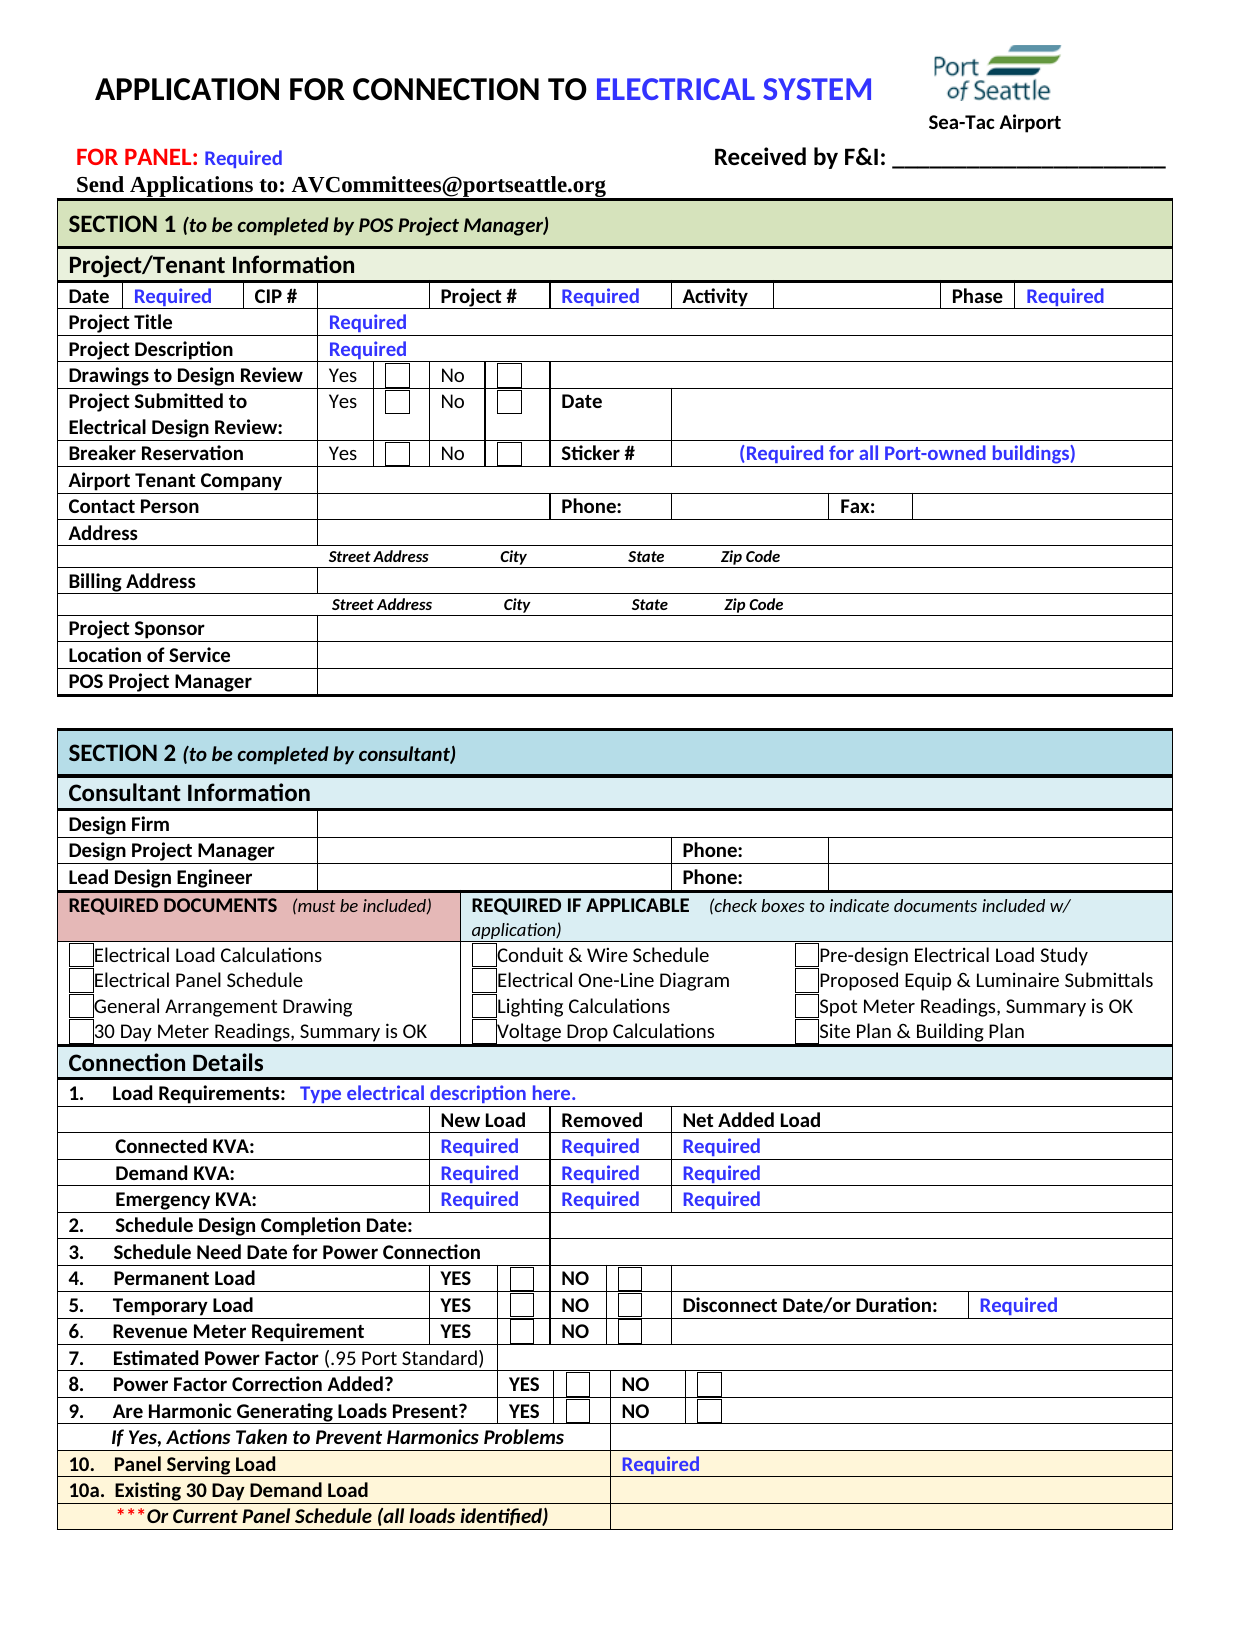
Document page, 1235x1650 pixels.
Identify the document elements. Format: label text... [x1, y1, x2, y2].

table_cell [642, 1319, 671, 1344]
table_cell Proposed Equip & Luminaire Submittals [819, 968, 1172, 993]
table_cell Voltage Drop Calculations [461, 1018, 782, 1044]
table_cell Phone: [672, 838, 828, 863]
table_cell Required [1015, 283, 1172, 308]
table_cell Phase [941, 283, 1014, 308]
table_cell Date [58, 283, 122, 308]
table_cell [672, 389, 1172, 439]
table_cell [511, 1320, 533, 1343]
table_cell NO [551, 1319, 606, 1344]
table_cell General Arrangement Drawing [58, 993, 460, 1018]
table_header SECTION 1 (to be completed by POS Project Manager) [58, 201, 1172, 246]
table_cell Required [430, 1160, 549, 1185]
table_cell [611, 1424, 1172, 1450]
table_cell (Required for all Port-owned buildings) [672, 441, 1172, 466]
table_cell [58, 546, 317, 567]
table_cell [554, 1371, 610, 1397]
table_cell [318, 811, 1172, 837]
table_cell Phone: [672, 864, 828, 889]
table_cell Electrical Load Calculations [58, 942, 460, 967]
table_cell [486, 389, 549, 439]
table_cell Required [672, 1133, 1172, 1159]
table_cell Design Project Manager [58, 838, 317, 863]
table_cell Permanent Load [58, 1266, 429, 1291]
table_cell Breaker Reservation [58, 441, 317, 466]
table_cell 9. Are Harmonic Generating Loads Present? [58, 1398, 497, 1423]
table_cell [672, 1266, 1172, 1291]
table_cell Street Address City State Zip Code [317, 546, 1172, 567]
table_cell Pre-design Electrical Load Study [783, 942, 1172, 967]
table_cell Connection Details [58, 1047, 1172, 1077]
table_cell Fax: [829, 494, 912, 519]
table_cell No [430, 362, 484, 388]
table_cell Required [672, 1186, 1172, 1212]
table_cell [57, 697, 1173, 728]
table_cell No [430, 441, 484, 466]
table_cell SECTION 2 (to be completed by consultant) [58, 731, 1172, 774]
table_cell Phone: [551, 494, 671, 519]
table_cell Demand KVA: [58, 1160, 429, 1185]
table_cell [374, 389, 429, 439]
table_cell [318, 669, 1172, 694]
table_cell [498, 1266, 549, 1291]
table_cell [551, 1213, 1172, 1238]
table_cell [611, 1504, 1172, 1529]
table_cell Required [551, 1160, 671, 1185]
table_cell [318, 520, 1172, 545]
table_cell Billing Address [58, 568, 317, 593]
table_cell [829, 838, 1172, 863]
table_cell New Load [430, 1107, 549, 1132]
table_cell Street Address City State Zip Code [58, 594, 1172, 614]
table_cell Conduit & Wire Schedule [461, 942, 782, 967]
table_cell Required [318, 309, 1172, 335]
table_cell NO [611, 1371, 685, 1397]
table_cell Connected KVA: [58, 1133, 429, 1159]
table_cell CIP # [244, 283, 317, 308]
table_cell Required [430, 1133, 549, 1159]
table_cell 8. Power Factor Correction Added? [58, 1371, 497, 1397]
table_cell [619, 1320, 641, 1343]
table_cell Required [969, 1292, 1172, 1317]
table_cell Project/Tenant Information [58, 249, 1172, 280]
table_cell Required [551, 1186, 671, 1212]
table_cell 10. Panel Serving Load [58, 1451, 610, 1476]
table_cell [686, 1398, 1172, 1423]
table_cell [551, 1239, 1172, 1264]
table_cell REQUIRED DOCUMENTS (must be included) [58, 893, 460, 941]
table_cell [611, 1477, 1172, 1503]
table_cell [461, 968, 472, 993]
table_cell Lighting Calculations [461, 993, 782, 1018]
table_cell Emergency KVA: [58, 1186, 429, 1212]
table_cell Project Title [58, 309, 317, 335]
table_cell [551, 362, 1172, 388]
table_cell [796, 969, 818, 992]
table_cell [554, 1398, 610, 1423]
table_cell [374, 441, 429, 466]
table_cell Sticker # [551, 441, 671, 466]
table_cell Required [672, 1160, 1172, 1185]
table_cell Removed [551, 1107, 671, 1132]
table_cell Required [123, 283, 243, 308]
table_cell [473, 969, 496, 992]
table_cell NO [611, 1398, 685, 1423]
table_cell [607, 1292, 671, 1317]
table_cell Disconnect Date/or Duration: [672, 1292, 968, 1317]
table_cell If Yes, Actions Taken to Prevent Harmonics Problems [58, 1424, 610, 1450]
table_cell [498, 1345, 1172, 1370]
table_cell Date [551, 389, 671, 439]
table_cell [486, 441, 549, 466]
text FOR PANEL: Required Received by F&I: ______________________ [76, 141, 1171, 171]
table_cell YES [498, 1371, 553, 1397]
table_cell [318, 494, 549, 519]
table_cell Yes [318, 389, 373, 439]
table_cell Schedule Design Completion Date: [58, 1213, 549, 1238]
table_cell Required [551, 1133, 671, 1159]
table_cell Contact Person [58, 494, 317, 519]
table_cell YES [430, 1319, 497, 1344]
table_cell Project Sponsor [58, 616, 317, 641]
table_cell Required [318, 336, 1172, 361]
table_cell POS Project Manager [58, 669, 317, 694]
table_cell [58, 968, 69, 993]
table_cell [672, 494, 828, 519]
table_cell NO [551, 1266, 606, 1291]
table_cell Design Firm [58, 811, 317, 837]
table_cell Yes [318, 441, 373, 466]
table_cell NO [551, 1292, 606, 1317]
table_cell [774, 283, 940, 308]
table_cell ***Or Current Panel Schedule (all loads identified) [58, 1504, 610, 1529]
table_cell Project Submitted to Electrical Design Review: [58, 389, 317, 439]
table_cell 30 Day Meter Readings, Summary is OK [58, 1018, 460, 1044]
table_cell [318, 568, 1172, 593]
table_cell No [430, 389, 484, 439]
table_cell [913, 494, 1172, 519]
table_cell Project # [430, 283, 549, 308]
table_cell [498, 1319, 510, 1344]
table_cell REQUIRED IF APPLICABLE (check boxes to indicate documents included w/ application) [461, 893, 1172, 941]
table_cell Yes [318, 362, 373, 388]
picture [934, 45, 1062, 101]
table_cell Drawings to Design Review [58, 362, 317, 388]
table_cell [498, 1292, 549, 1317]
table_cell Airport Tenant Company [58, 467, 317, 492]
table_cell Address [58, 520, 317, 545]
table_cell Lead Design Engineer [58, 864, 317, 889]
table_cell [318, 467, 1172, 492]
table_cell 5. Temporary Load [58, 1292, 429, 1317]
table_cell [318, 283, 429, 308]
table_cell [318, 616, 1172, 641]
table_cell [486, 362, 549, 388]
table_cell YES [430, 1292, 497, 1317]
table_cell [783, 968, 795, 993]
table_cell Load Requirements: Type electrical description here. [58, 1080, 1172, 1106]
table_cell [829, 864, 1172, 889]
table_cell Schedule Need Date for Power Connection [58, 1239, 549, 1264]
text Send Applications to: AVCommittees@portseattle.org [76, 171, 1171, 197]
table_cell Required [430, 1186, 549, 1212]
table_cell Required [611, 1451, 1172, 1476]
table_cell 6. Revenue Meter Requirement [58, 1319, 429, 1344]
table_cell YES [430, 1266, 497, 1291]
table_cell 10a. Existing 30 Day Demand Load [58, 1477, 610, 1503]
table_cell Site Plan & Building Plan [783, 1018, 1172, 1044]
table_cell Location of Service [58, 642, 317, 667]
table_cell [318, 864, 671, 889]
table_cell [374, 362, 429, 388]
table_cell Consultant Information [58, 778, 1172, 808]
table_cell Electrical Panel Schedule [94, 968, 460, 993]
table_cell YES [498, 1398, 553, 1423]
table_cell [58, 1107, 429, 1132]
table_cell Activity [672, 283, 773, 308]
table_cell [318, 838, 671, 863]
table_cell 7. Estimated Power Factor (.95 Port Standard) [58, 1345, 497, 1370]
table_cell [607, 1266, 671, 1291]
table_cell [686, 1371, 1172, 1397]
table_cell Project Description [58, 336, 317, 361]
table_cell [534, 1319, 549, 1344]
table_cell Required [551, 283, 671, 308]
table_cell [607, 1319, 618, 1344]
table_cell Electrical One-Line Diagram [497, 968, 782, 993]
table_cell [318, 642, 1172, 667]
table_cell Net Added Load [672, 1107, 1172, 1132]
table_cell Spot Meter Readings, Summary is OK [783, 993, 1172, 1018]
table_cell [672, 1319, 1172, 1344]
